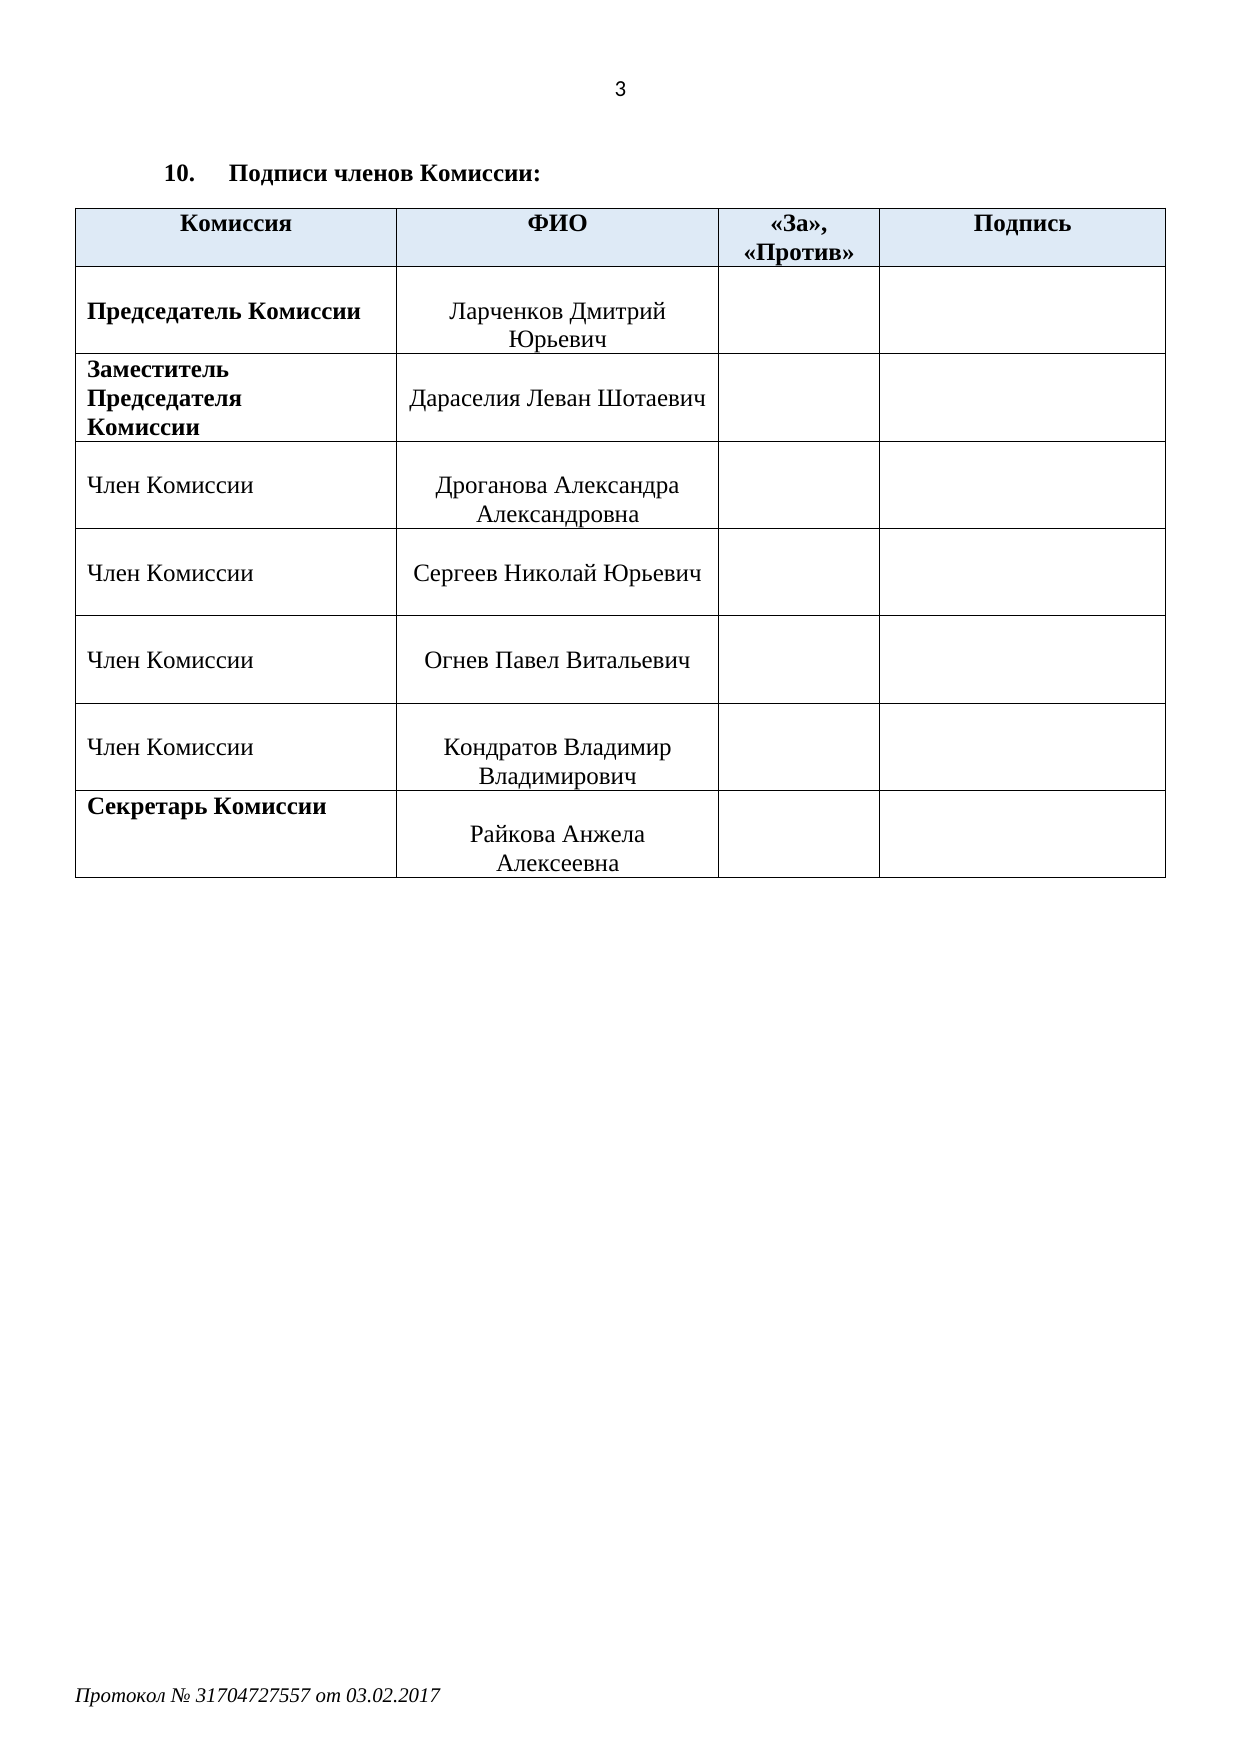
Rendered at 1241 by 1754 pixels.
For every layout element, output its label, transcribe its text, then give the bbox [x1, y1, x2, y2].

table_cell [880, 791, 1165, 877]
table_header «За», «Против» [719, 209, 879, 266]
table_cell Заместитель Председателя Комиссии [76, 354, 396, 441]
table_cell Член Комиссии [76, 442, 396, 528]
table_cell Ларченков Дмитрий Юрьевич [397, 267, 718, 353]
table_cell [719, 616, 879, 702]
table_cell [880, 354, 1165, 441]
table_cell Кондратов Владимир Владимирович [397, 704, 718, 790]
table_cell Член Комиссии [76, 616, 396, 702]
table_cell Член Комиссии [76, 529, 396, 615]
list Подписи членов Комиссии: [150, 158, 1165, 187]
table_cell Дараселия Леван Шотаевич [397, 354, 718, 441]
table_cell [880, 529, 1165, 615]
table_cell [880, 616, 1165, 702]
table_cell Райкова Анжела Алексеевна [397, 791, 718, 877]
table_cell Дроганова Александра Александровна [397, 442, 718, 528]
table_cell [719, 354, 879, 441]
table_cell [719, 791, 879, 877]
table_cell [719, 529, 879, 615]
table_cell Член Комиссии [76, 704, 396, 790]
table_cell [719, 267, 879, 353]
table_cell Секретарь Комиссии [76, 791, 396, 877]
table_cell [880, 267, 1165, 353]
table_header Подпись [880, 209, 1165, 266]
table_cell Огнев Павел Витальевич [397, 616, 718, 702]
table_header ФИО [397, 209, 718, 266]
table_cell Сергеев Николай Юрьевич [397, 529, 718, 615]
table_cell [719, 442, 879, 528]
table_cell Председатель Комиссии [76, 267, 396, 353]
table_header Комиссия [76, 209, 396, 266]
table_cell [880, 704, 1165, 790]
table_cell [880, 442, 1165, 528]
table_cell [719, 704, 879, 790]
